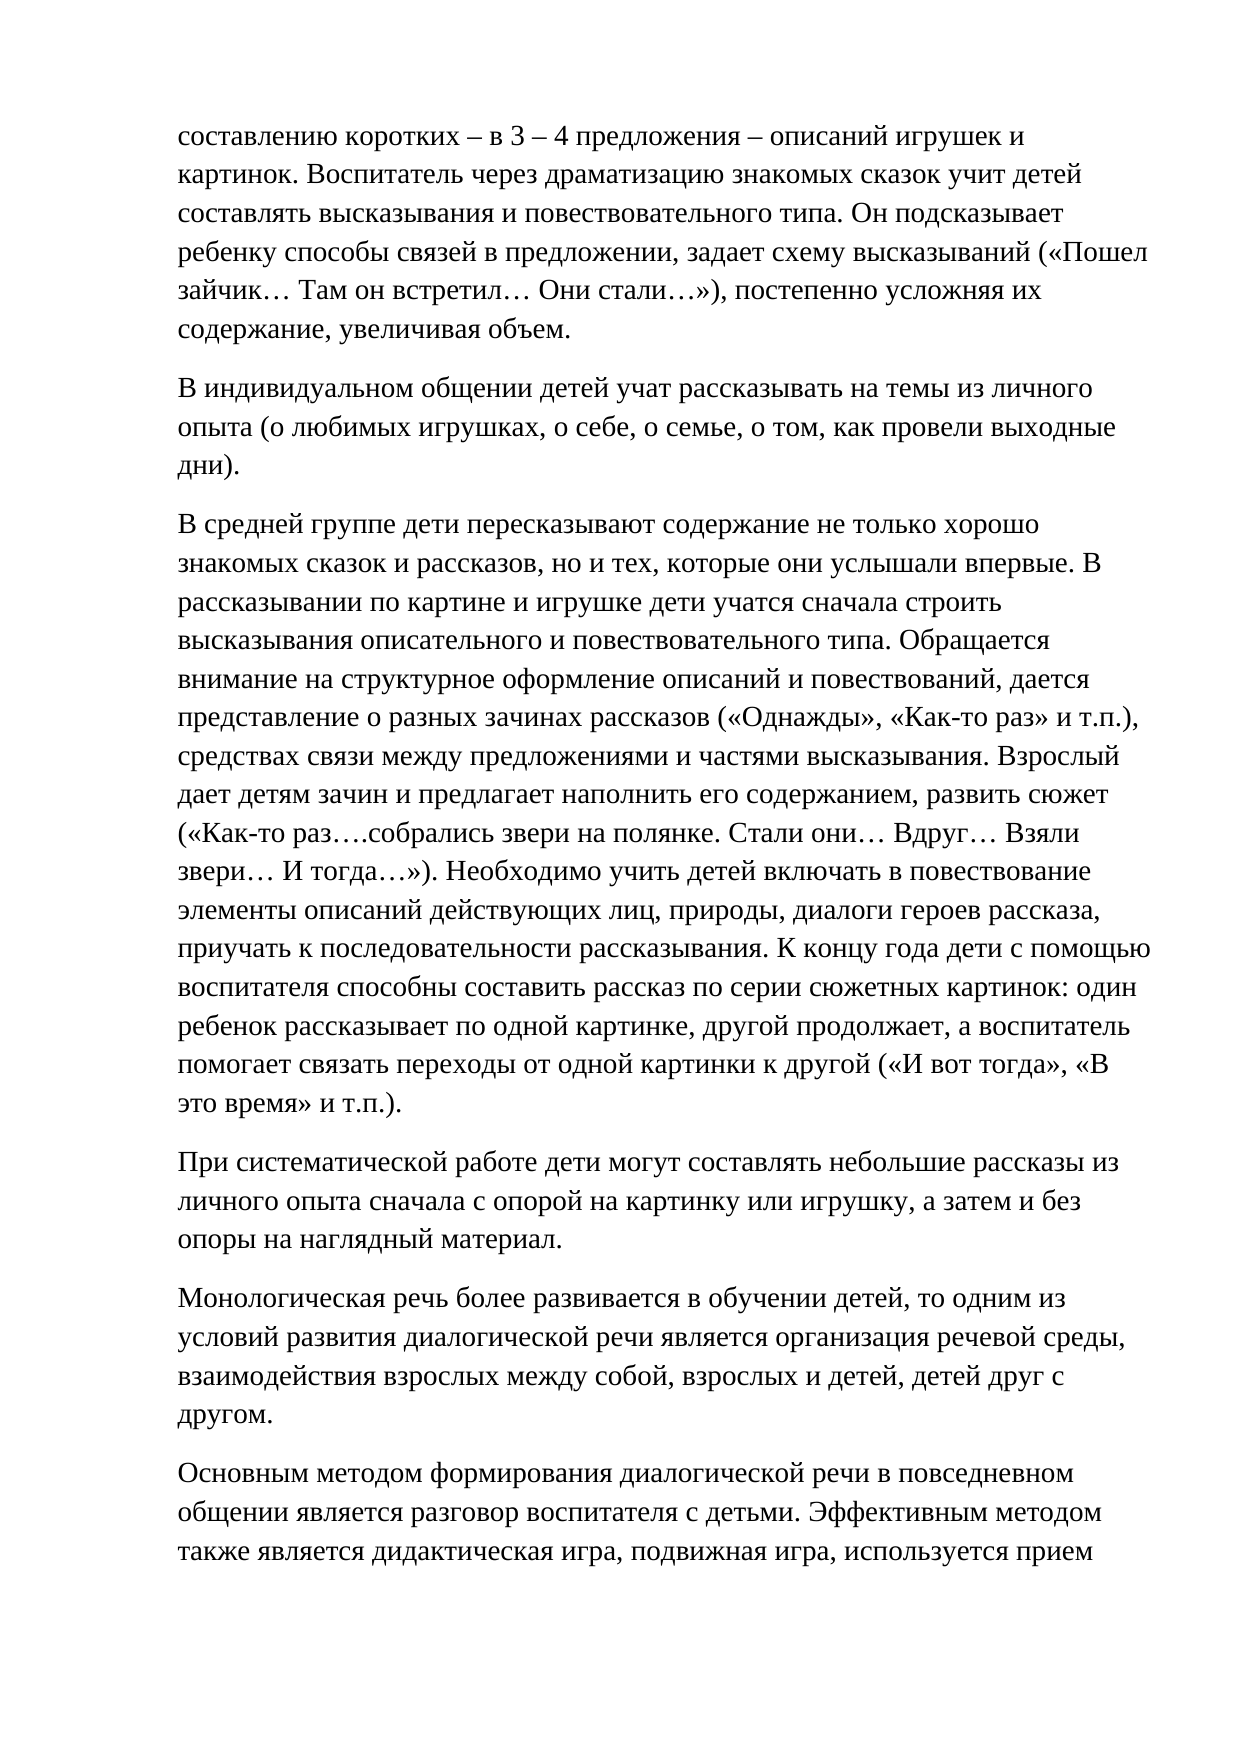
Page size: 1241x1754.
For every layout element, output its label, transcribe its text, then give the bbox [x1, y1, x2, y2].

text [177, 1456, 1152, 1566]
text При систематической работе дети могут составлять небольшие рассказы из личного опыта сначала с опорой на картинку или игрушку, а затем и без опоры на наглядный материал. [177, 1144, 1152, 1255]
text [177, 118, 1152, 344]
text Монологическая речь более развивается в обучении детей, то одним из условий развития диалогической речи является организация речевой среды, взаимодействия взрослых между собой, взрослых и детей, детей друг с другом. [177, 1281, 1152, 1430]
text В индивидуальном общении детей учат рассказывать на темы из личного опыта (о любимых игрушках, о себе, о семье, о том, как провели выходные дни). [177, 370, 1152, 481]
text В средней группе дети пересказывают содержание не только хорошо знакомых сказок и рассказов, но и тех, которые они услышали впервые. В рассказывании по картине и игрушке дети учатся сначала строить высказывания описательного и повествовательного типа. Обращается внимание на структурное оформление описаний и повествований, дается представление о разных зачинах рассказов («Однажды», «Как-то раз» и т.п.), средствах связи между предложениями и частями высказывания. Взрослый дает детям зачин и предлагает наполнить его содержанием, развить сюжет («Как-то раз….собрались звери на полянке. Стали они… Вдруг… Взяли звери… И тогда…»). Необходимо учить детей включать в повествование элементы описаний действующих лиц, природы, диалоги героев рассказа, приучать к последовательности рассказывания. К концу года дети с помощью воспитателя способны составить рассказ по серии сюжетных картинок: один ребенок рассказывает по одной картинке, другой продолжает, а воспитатель помогает связать переходы от одной картинки к другой («И вот тогда», «В это время» и т.п.). [177, 507, 1152, 1118]
